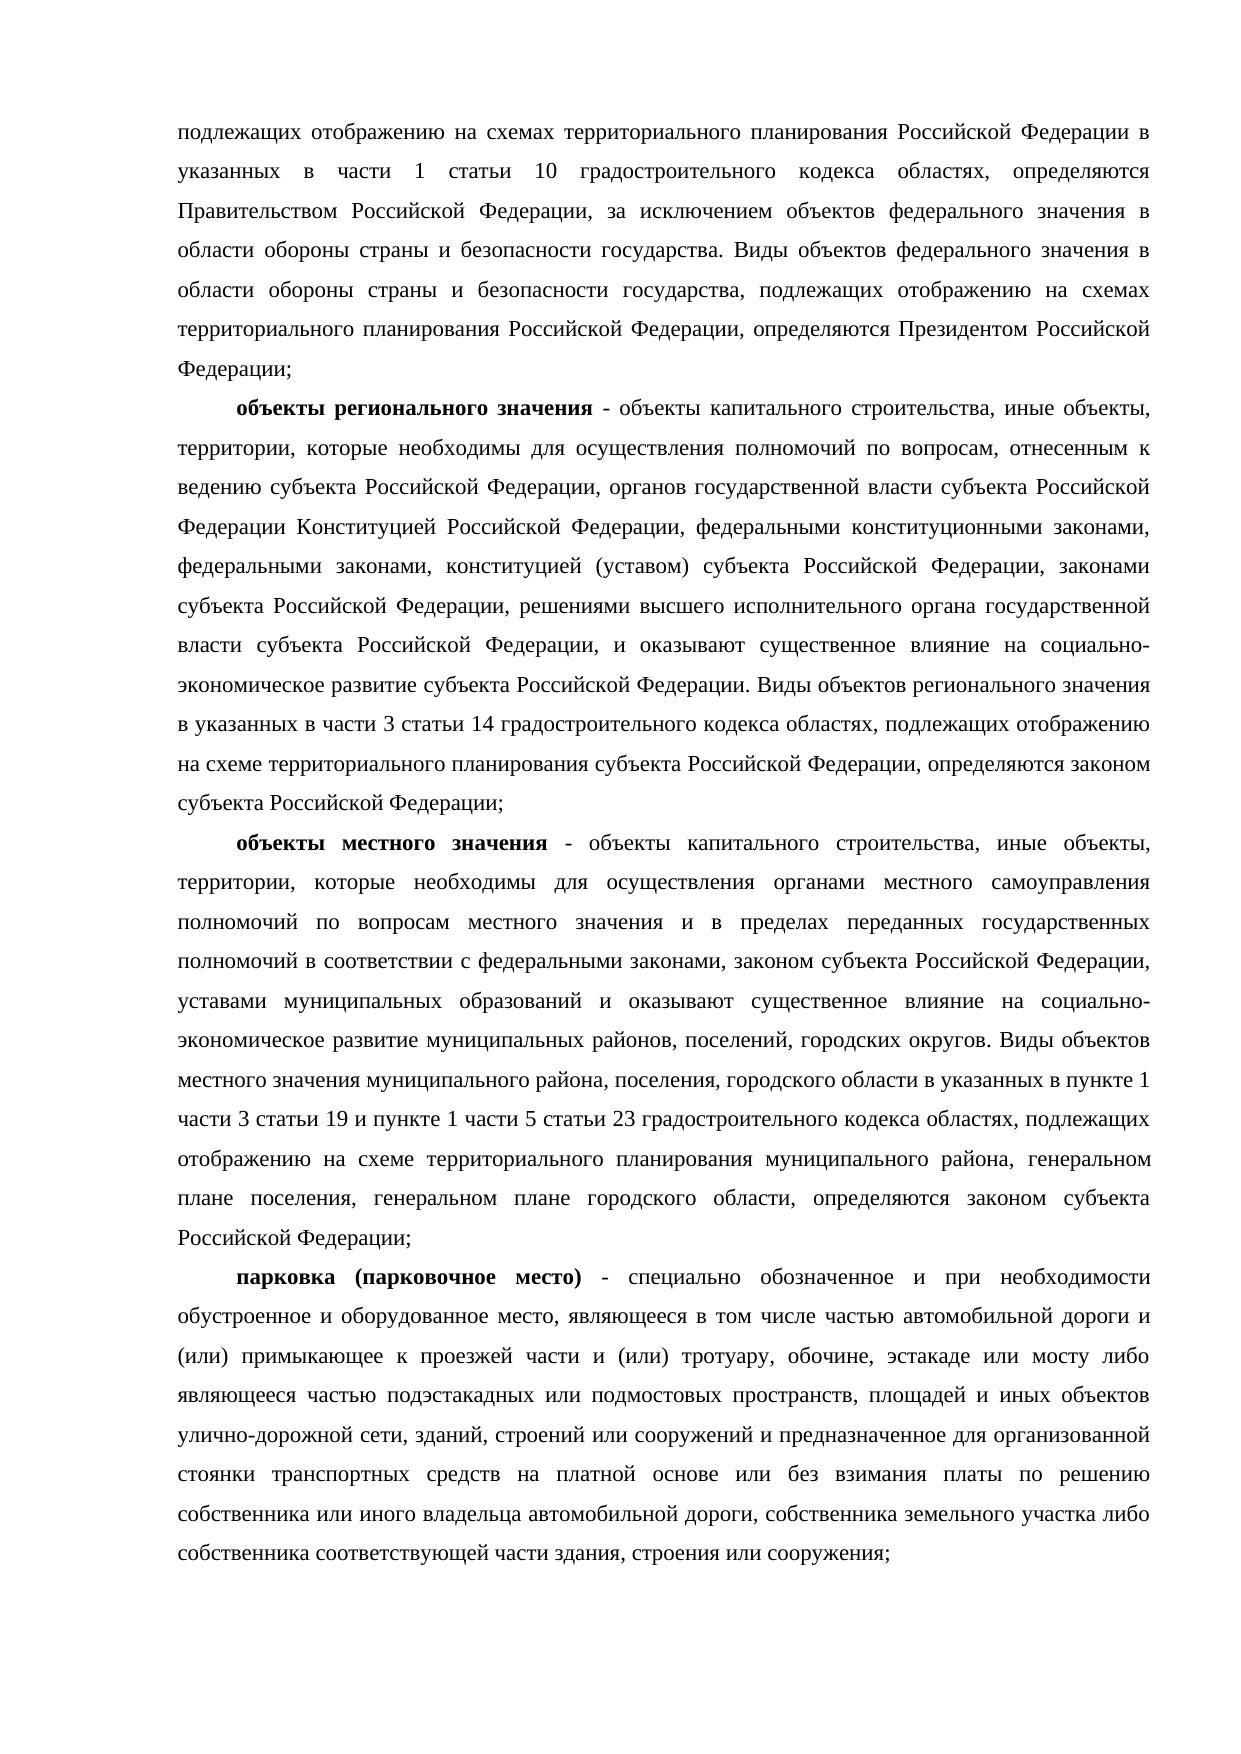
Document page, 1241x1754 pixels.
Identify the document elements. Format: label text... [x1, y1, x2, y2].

text объекты регионального значения - объекты капитального строительства, иные объекты, территории, которые необходимы для осуществления полномочий по вопросам, отнесенным к ведению субъекта Российской Федерации, органов государственной власти субъекта Российской Федерации Конституцией Российской Федерации, федеральными конституционными законами, федеральными законами, конституцией (уставом) субъекта Российской Федерации, законами субъекта Российской Федерации, решениями высшего исполнительного органа государственной власти субъекта Российской Федерации, и оказывают существенное влияние на социально-экономическое развитие субъекта Российской Федерации. Виды объектов регионального значения в указанных в части 3 статьи 14 градостроительного кодекса областях, подлежащих отображению на схеме территориального планирования субъекта Российской Федерации, определяются законом субъекта Российской Федерации; [177, 394, 1152, 816]
text парковка (парковочное место) - специально обозначенное и при необходимости обустроенное и оборудованное место, являющееся в том числе частью автомобильной дороги и (или) примыкающее к проезжей части и (или) тротуару, обочине, эстакаде или мосту либо являющееся частью подэстакадных или подмостовых пространств, площадей и иных объектов улично-дорожной сети, зданий, строений или сооружений и предназначенное для организованной стоянки транспортных средств на платной основе или без взимания платы по решению собственника или иного владельца автомобильной дороги, собственника земельного участка либо собственника соответствующей части здания, строения или сооружения; [177, 1263, 1152, 1566]
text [177, 118, 1152, 381]
text объекты местного значения - объекты капитального строительства, иные объекты, территории, которые необходимы для осуществления органами местного самоуправления полномочий по вопросам местного значения и в пределах переданных государственных полномочий в соответствии с федеральными законами, законом субъекта Российской Федерации, уставами муниципальных образований и оказывают существенное влияние на социально- экономическое развитие муниципальных районов, поселений, городских округов. Виды объектов местного значения муниципального района, поселения, городского области в указанных в пункте 1 части 3 статьи 19 и пункте 1 части 5 статьи 23 градостроительного кодекса областях, подлежащих отображению на схеме территориального планирования муниципального района, генеральном плане поселения, генеральном плане городского области, определяются законом субъекта Российской Федерации; [177, 829, 1152, 1250]
